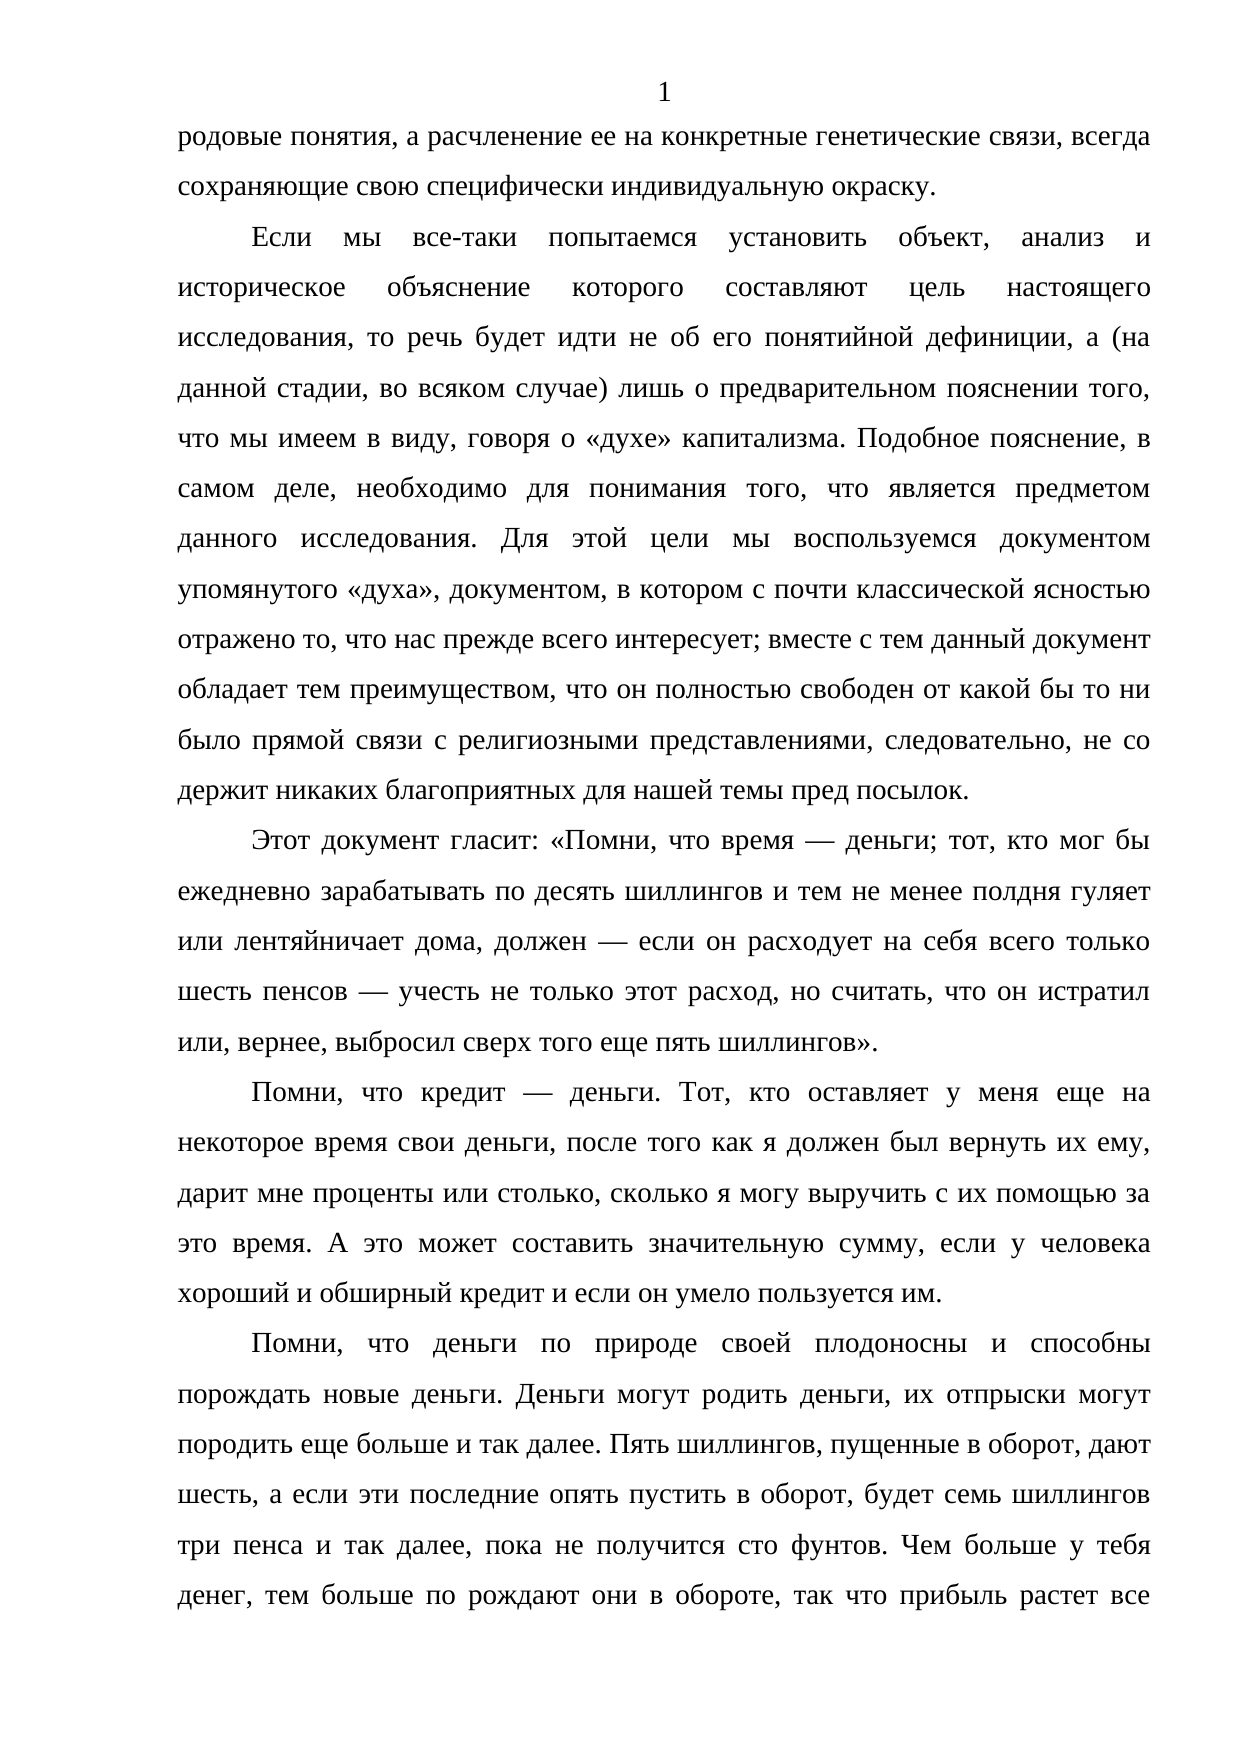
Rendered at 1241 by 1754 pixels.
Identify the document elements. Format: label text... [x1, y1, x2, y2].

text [177, 1326, 1152, 1611]
text Если мы все-таки попытаемся установить объект, анализ и историческое объяснение которого составляют цель настоящего исследования, то речь будет идти не об его понятийной дефиниции, а (на данной стадии, во всяком случае) лишь о предварительном пояснении того, что мы имеем в виду, говоря о «духе» капитализма. Подобное пояснение, в самом деле, необходимо для понимания того, что является предметом данного исследования. Для этой цели мы воспользуемся документом упомянутого «духа», документом, в котором с почти классической ясностью отражено то, что нас прежде всего интересует; вместе с тем данный документ обладает тем преимуществом, что он полностью свободен от какой бы то ни было прямой связи с религиозными представлениями, следовательно, не со держит никаких благоприятных для нашей темы пред посылок. [177, 219, 1152, 806]
text Этот документ гласит: «Помни, что время — деньги; тот, кто мог бы ежедневно зарабатывать по десять шиллингов и тем не менее полдня гуляет или лентяйничает дома, должен — если он расходует на себя всего только шесть пенсов — учесть не только этот расход, но считать, что он истратил или, вернее, выбросил сверх того еще пять шиллингов». [177, 822, 1152, 1057]
text Помни, что кредит — деньги. Тот, кто оставляет у меня еще на некоторое время свои деньги, после того как я должен был вернуть их ему, дарит мне проценты или столько, сколько я могу выручить с их помощью за это время. А это может составить значительную сумму, если у человека хороший и обширный кредит и если он умело пользуется им. [177, 1074, 1152, 1309]
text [177, 118, 1152, 202]
